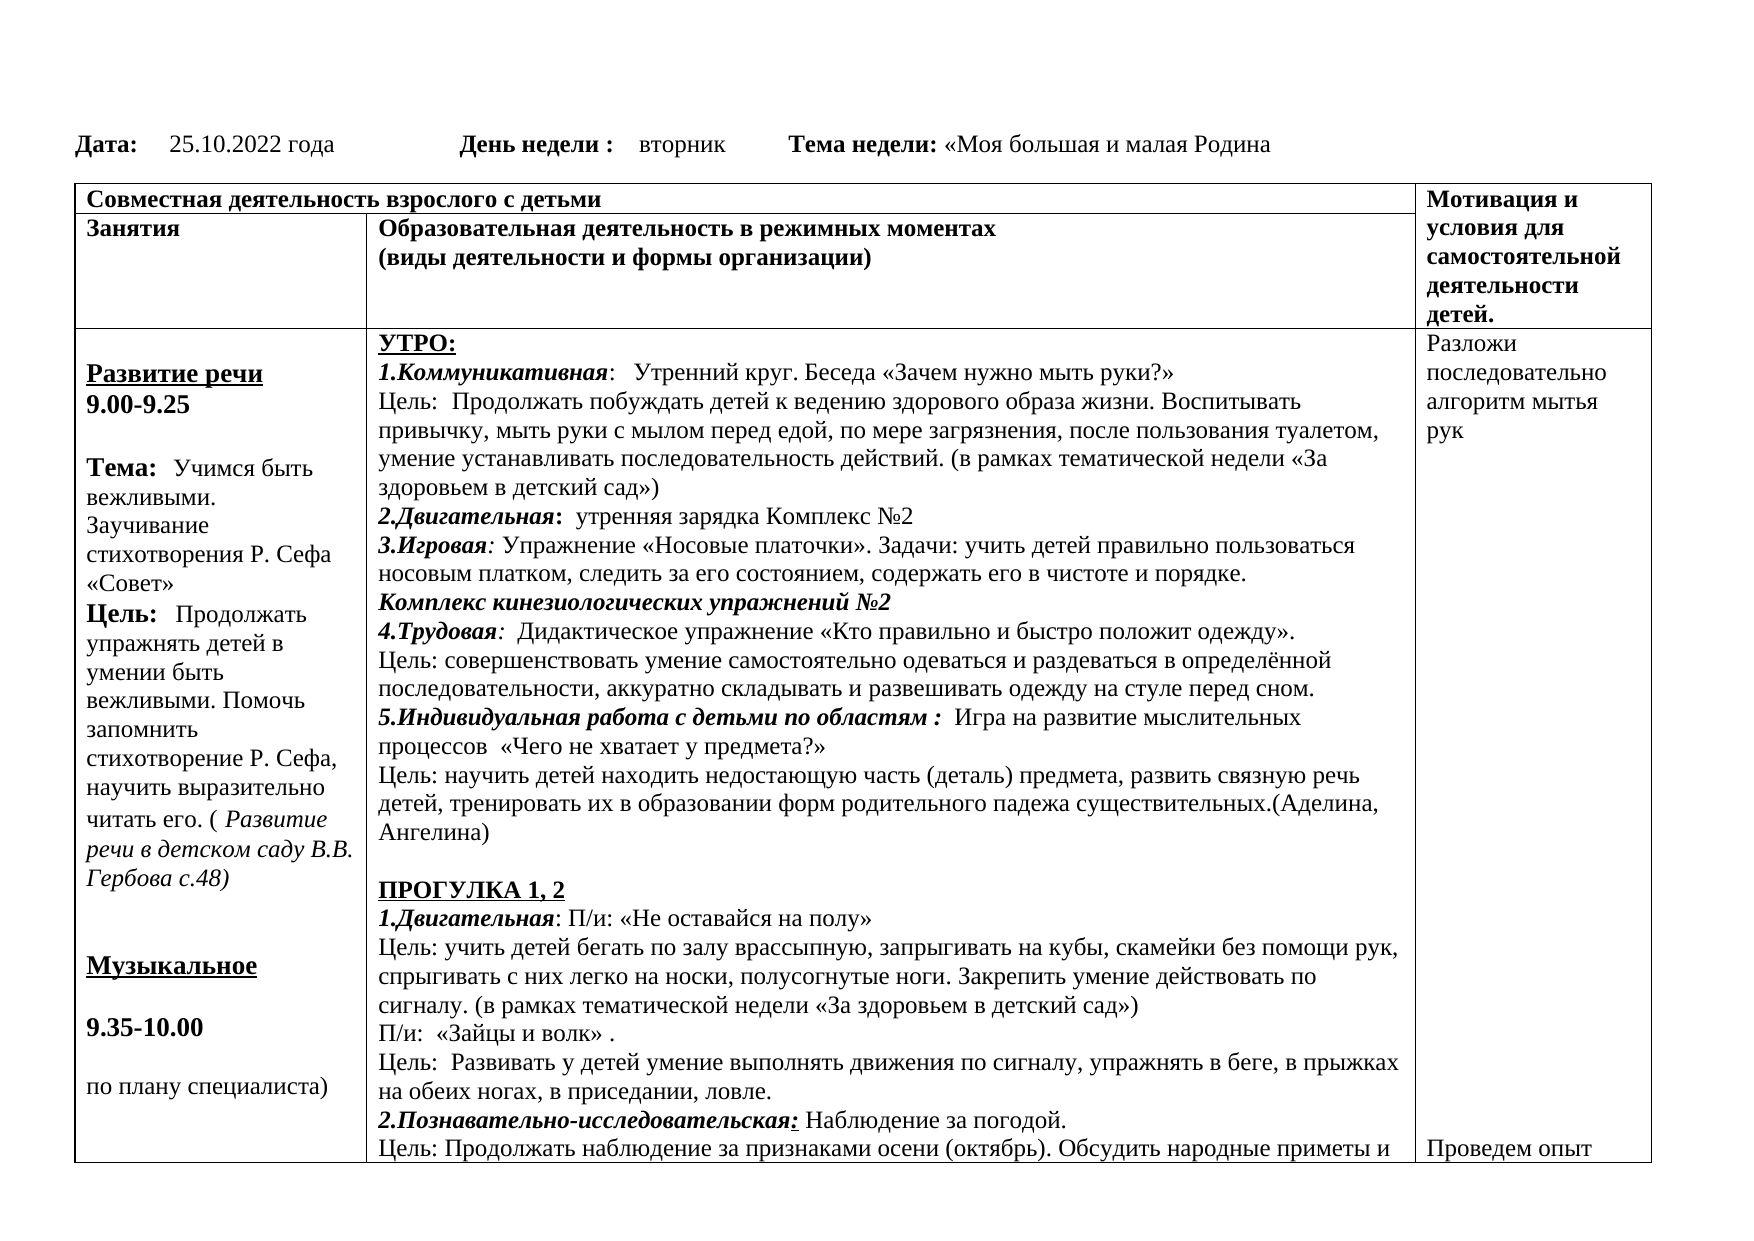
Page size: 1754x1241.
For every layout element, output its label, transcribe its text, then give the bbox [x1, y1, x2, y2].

text Дата: 25.10.2022 года День недели : вторник Тема недели: «Моя большая и малая Родина [75, 129, 1679, 158]
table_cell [76, 329, 366, 1162]
table_header Совместная деятельность взрослого с детьми [76, 184, 1415, 212]
table_cell Образовательная деятельность в режимных моментах (виды деятельности и формы организации) [367, 214, 1415, 327]
table_header Мотивация и условия для самостоятельной деятельности детей. [1416, 184, 1651, 327]
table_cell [1416, 329, 1651, 1162]
table_cell Занятия [76, 214, 366, 327]
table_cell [367, 329, 1415, 1162]
